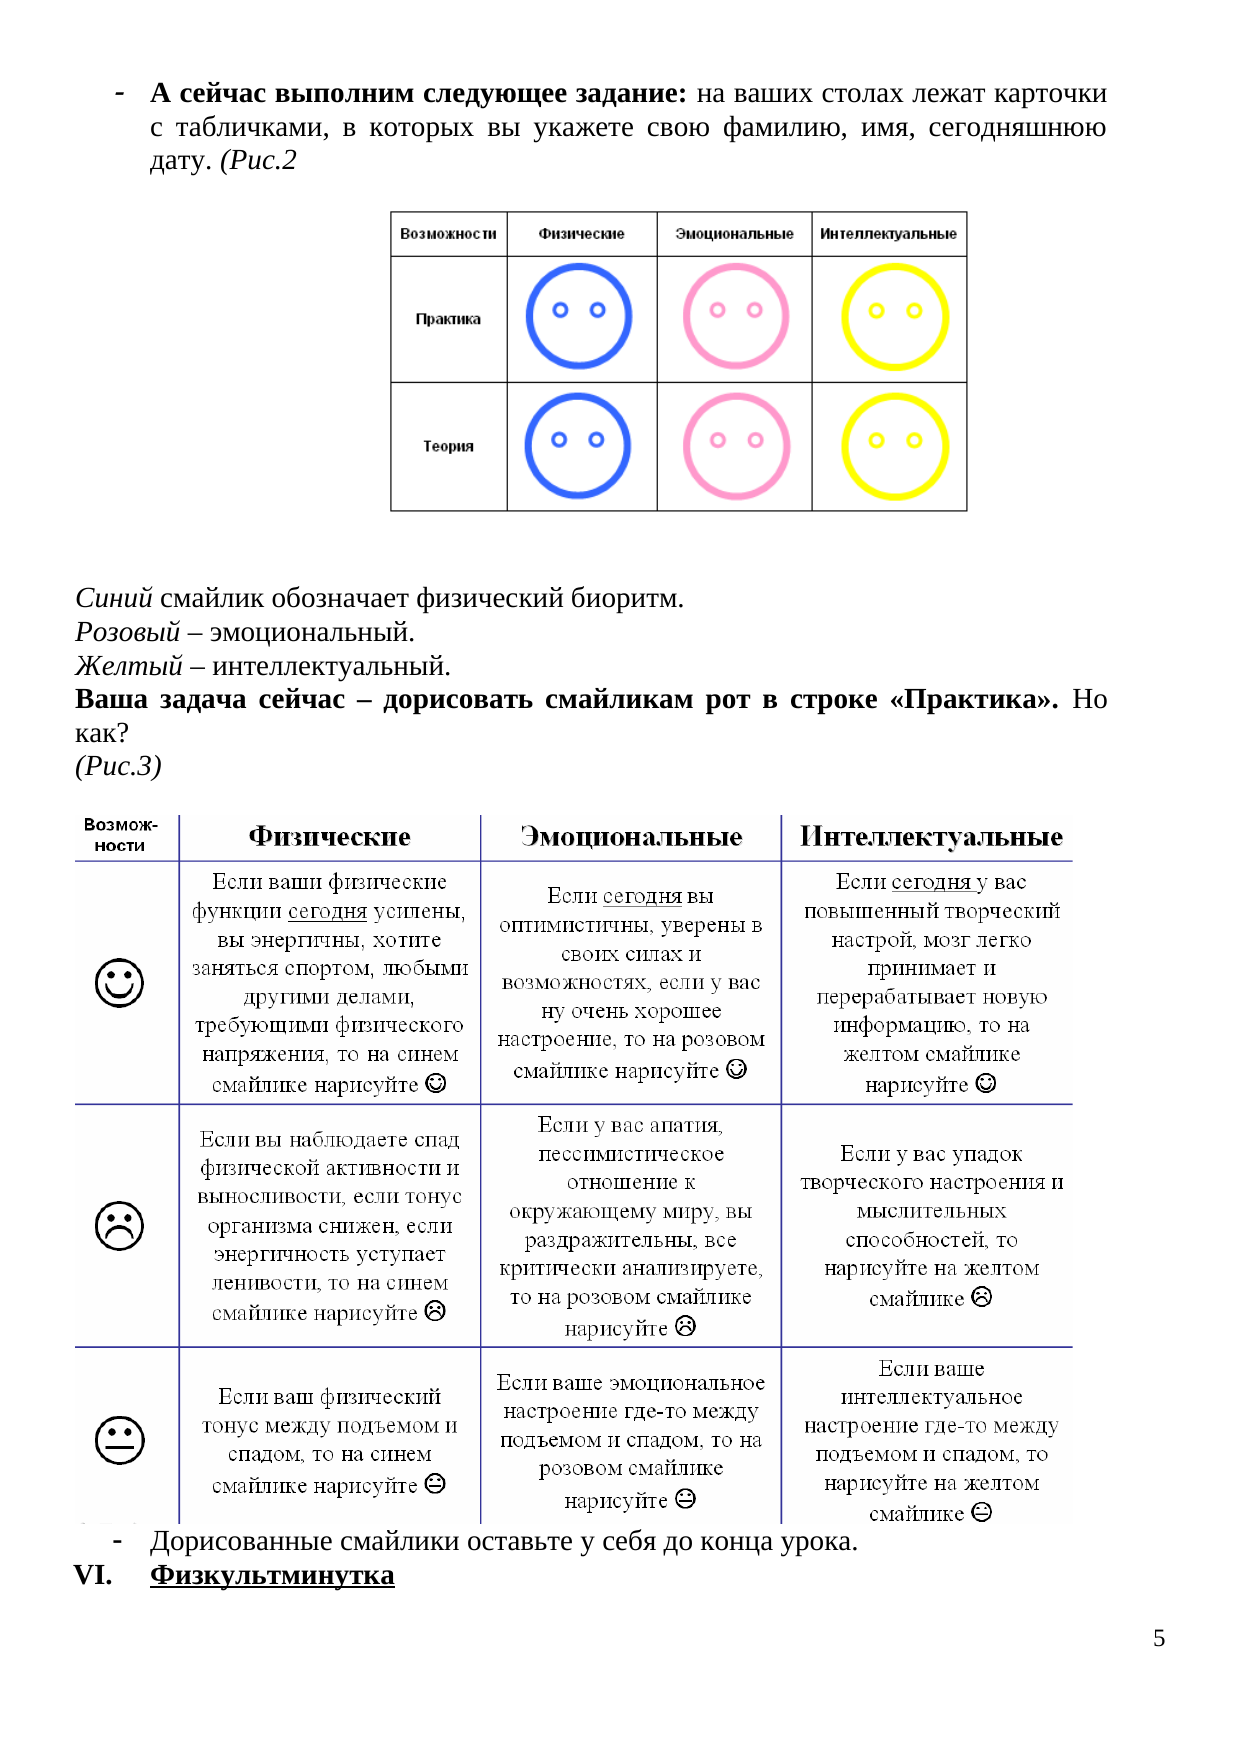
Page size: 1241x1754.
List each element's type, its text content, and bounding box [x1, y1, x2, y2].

picture [388, 209, 969, 514]
picture [75, 815, 1073, 1524]
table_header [64, 75, 1119, 1557]
table_cell Физкультминутка [64, 1557, 1119, 1599]
